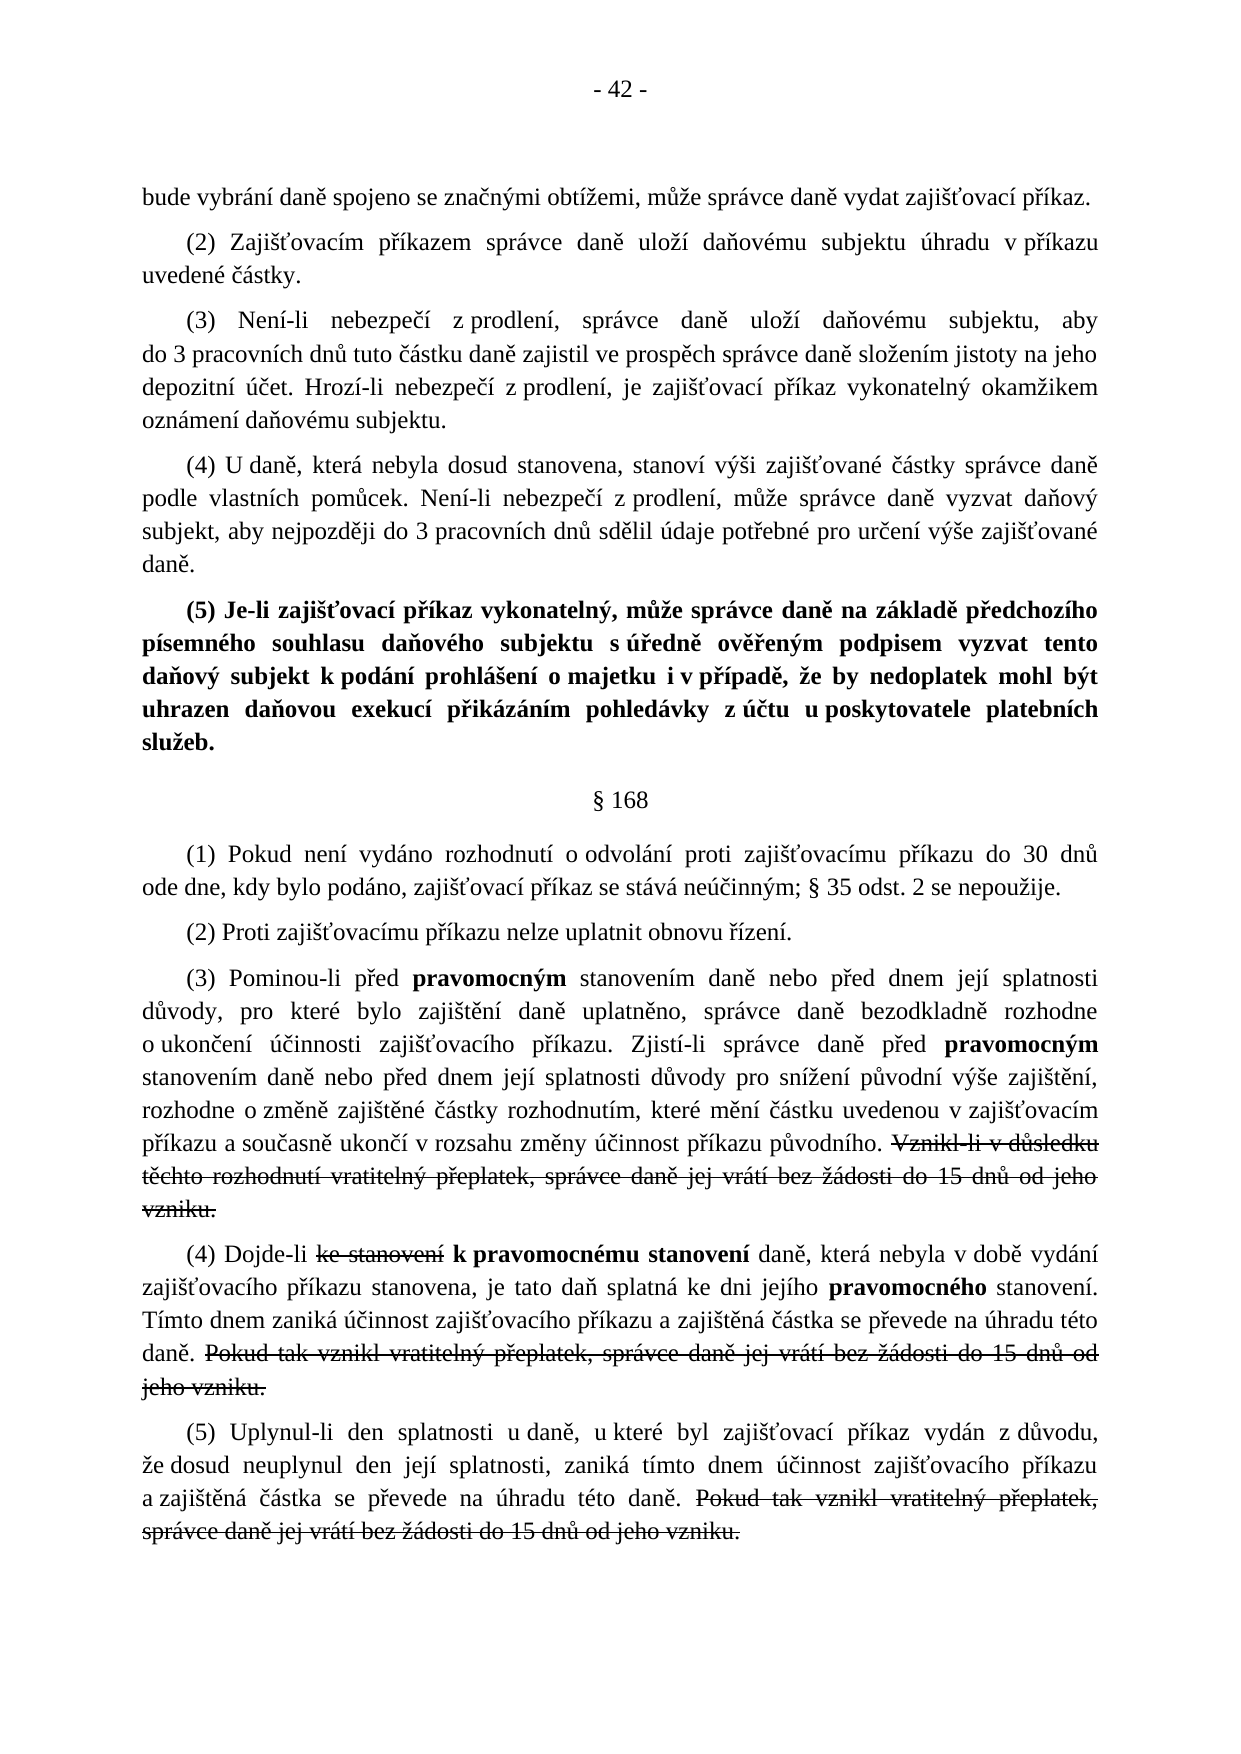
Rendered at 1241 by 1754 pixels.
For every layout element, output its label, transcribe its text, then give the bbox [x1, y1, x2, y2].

text (4) U daně, která nebyla dosud stanovena, stanoví výši zajišťované částky správce daně podle vlastních pomůcek. Není-li nebezpečí z prodlení, může správce daně vyzvat daňový subjekt, aby nejpozději do 3 pracovních dnů sdělil údaje potřebné pro určení výše zajišťované daně. [142, 450, 1098, 578]
text (3) Pominou-li před pravomocným stanovením daně nebo před dnem její splatnosti důvody, pro které bylo zajištění daně uplatněno, správce daně bezodkladně rozhodne o ukončení účinnosti zajišťovacího příkazu. Zjistí-li správce daně před pravomocným stanovením daně nebo před dnem její splatnosti důvody pro snížení původní výše zajištění, rozhodne o změně zajištěné částky rozhodnutím, které mění částku uvedenou v zajišťovacím příkazu a současně ukončí v rozsahu změny účinnost příkazu původního. Vznikl-li v důsledku těchto rozhodnutí vratitelný přeplatek, správce daně jej vrátí bez žádosti do 15 dnů od jeho vzniku. [142, 963, 1098, 1177]
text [142, 182, 1098, 210]
text (3) Není-li nebezpečí z prodlení, správce daně uloží daňovému subjektu, aby do 3 pracovních dnů tuto částku daně zajistil ve prospěch správce daně složením jistoty na jeho depozitní účet. Hrozí-li nebezpečí z prodlení, je zajišťovací příkaz vykonatelný okamžikem oznámení daňovému subjektu. [142, 306, 1098, 433]
text (1) Pokud není vydáno rozhodnutí o odvolání proti zajišťovacímu příkazu do 30 dnů ode dne, kdy bylo podáno, zajišťovací příkaz se stává neúčinným; § 35 odst. 2 se nepoužije. [142, 839, 1098, 901]
text (4) Dojde-li ke stanovení k pravomocnému stanovení daně, která nebyla v době vydání zajišťovacího příkazu stanovena, je tato daň splatná ke dni jejího pravomocného stanovení. Tímto dnem zaniká účinnost zajišťovacího příkazu a zajištěná částka se převede na úhradu této daně. Pokud tak vznikl vratitelný přeplatek, správce daně jej vrátí bez žádosti do 15 dnů od jeho vzniku. [142, 1239, 1098, 1400]
text (3) Pominou-li před pravomocným stanovením daně nebo před dnem její splatnosti důvody, pro které bylo zajištění daně uplatněno, správce daně bezodkladně rozhodne o ukončení účinnosti zajišťovacího příkazu. Zjistí-li správce daně před pravomocným stanovením daně nebo před dnem její splatnosti důvody pro snížení původní výše zajištění, rozhodne o změně zajištěné částky rozhodnutím, které mění částku uvedenou v zajišťovacím příkazu a současně ukončí v rozsahu změny účinnost příkazu původního. Vznikl-li v důsledku těchto rozhodnutí vratitelný přeplatek, správce daně jej vrátí bez žádosti do 15 dnů od jeho vzniku. [142, 1178, 1098, 1223]
text (5) Je-li zajišťovací příkaz vykonatelný, může správce daně na základě předchozího písemného souhlasu daňového subjektu s úředně ověřeným podpisem vyzvat tento daňový subjekt k podání prohlášení o majetku i v případě, že by nedoplatek mohl být uhrazen daňovou exekucí přikázáním pohledávky z účtu u poskytovatele platebních služeb. [142, 595, 1098, 756]
text § 168 [142, 785, 1098, 814]
text (2) Zajišťovacím příkazem správce daně uloží daňovému subjektu úhradu v příkazu uvedené částky. [142, 227, 1098, 289]
text (5) Uplynul-li den splatnosti u daně, u které byl zajišťovací příkaz vydán z důvodu, že dosud neuplynul den její splatnosti, zaniká tímto dnem účinnost zajišťovacího příkazu a zajištěná částka se převede na úhradu této daně. Pokud tak vznikl vratitelný přeplatek, správce daně jej vrátí bez žádosti do 15 dnů od jeho vzniku. [142, 1417, 1098, 1545]
text (2) Proti zajišťovacímu příkazu nelze uplatnit obnovu řízení. [142, 917, 1098, 946]
